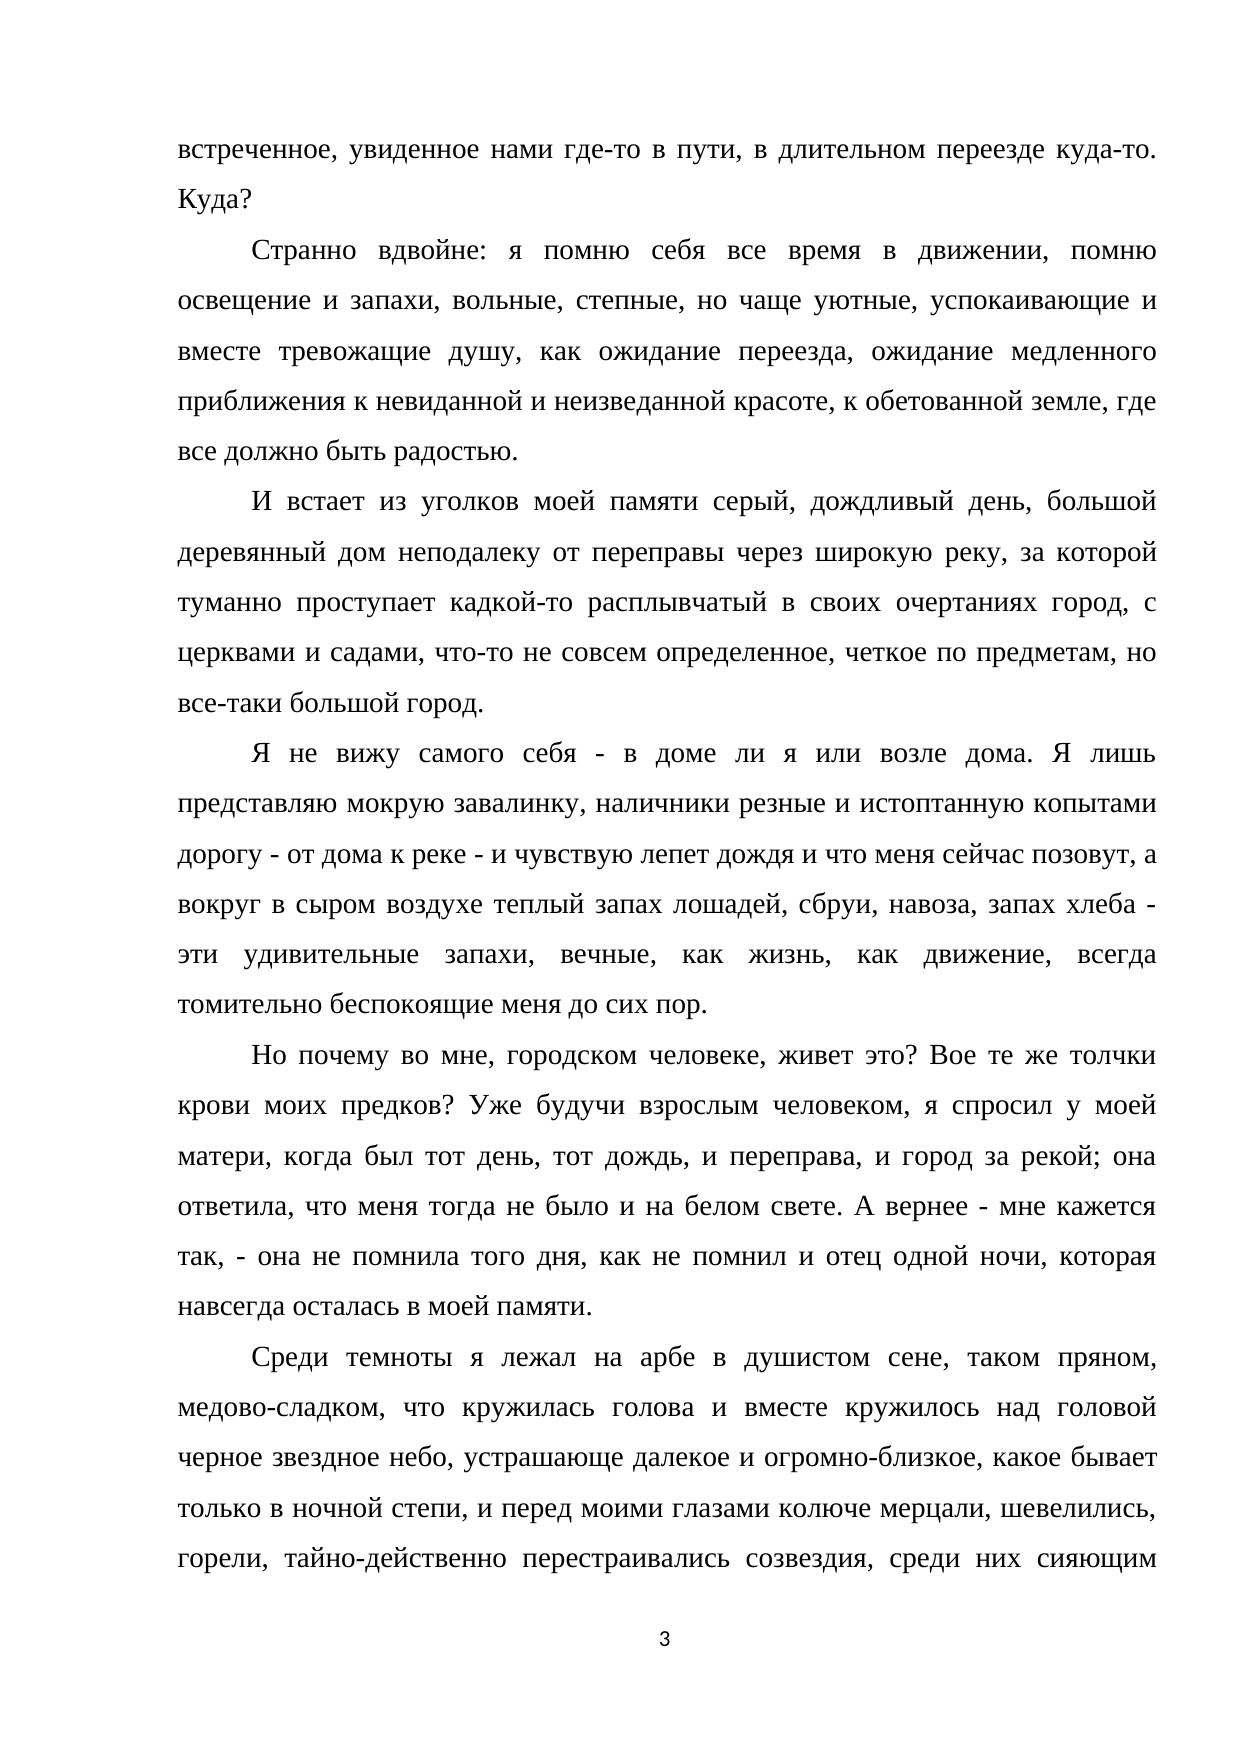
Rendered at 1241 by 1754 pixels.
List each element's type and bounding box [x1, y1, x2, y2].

table_header [176, 130, 1159, 1575]
